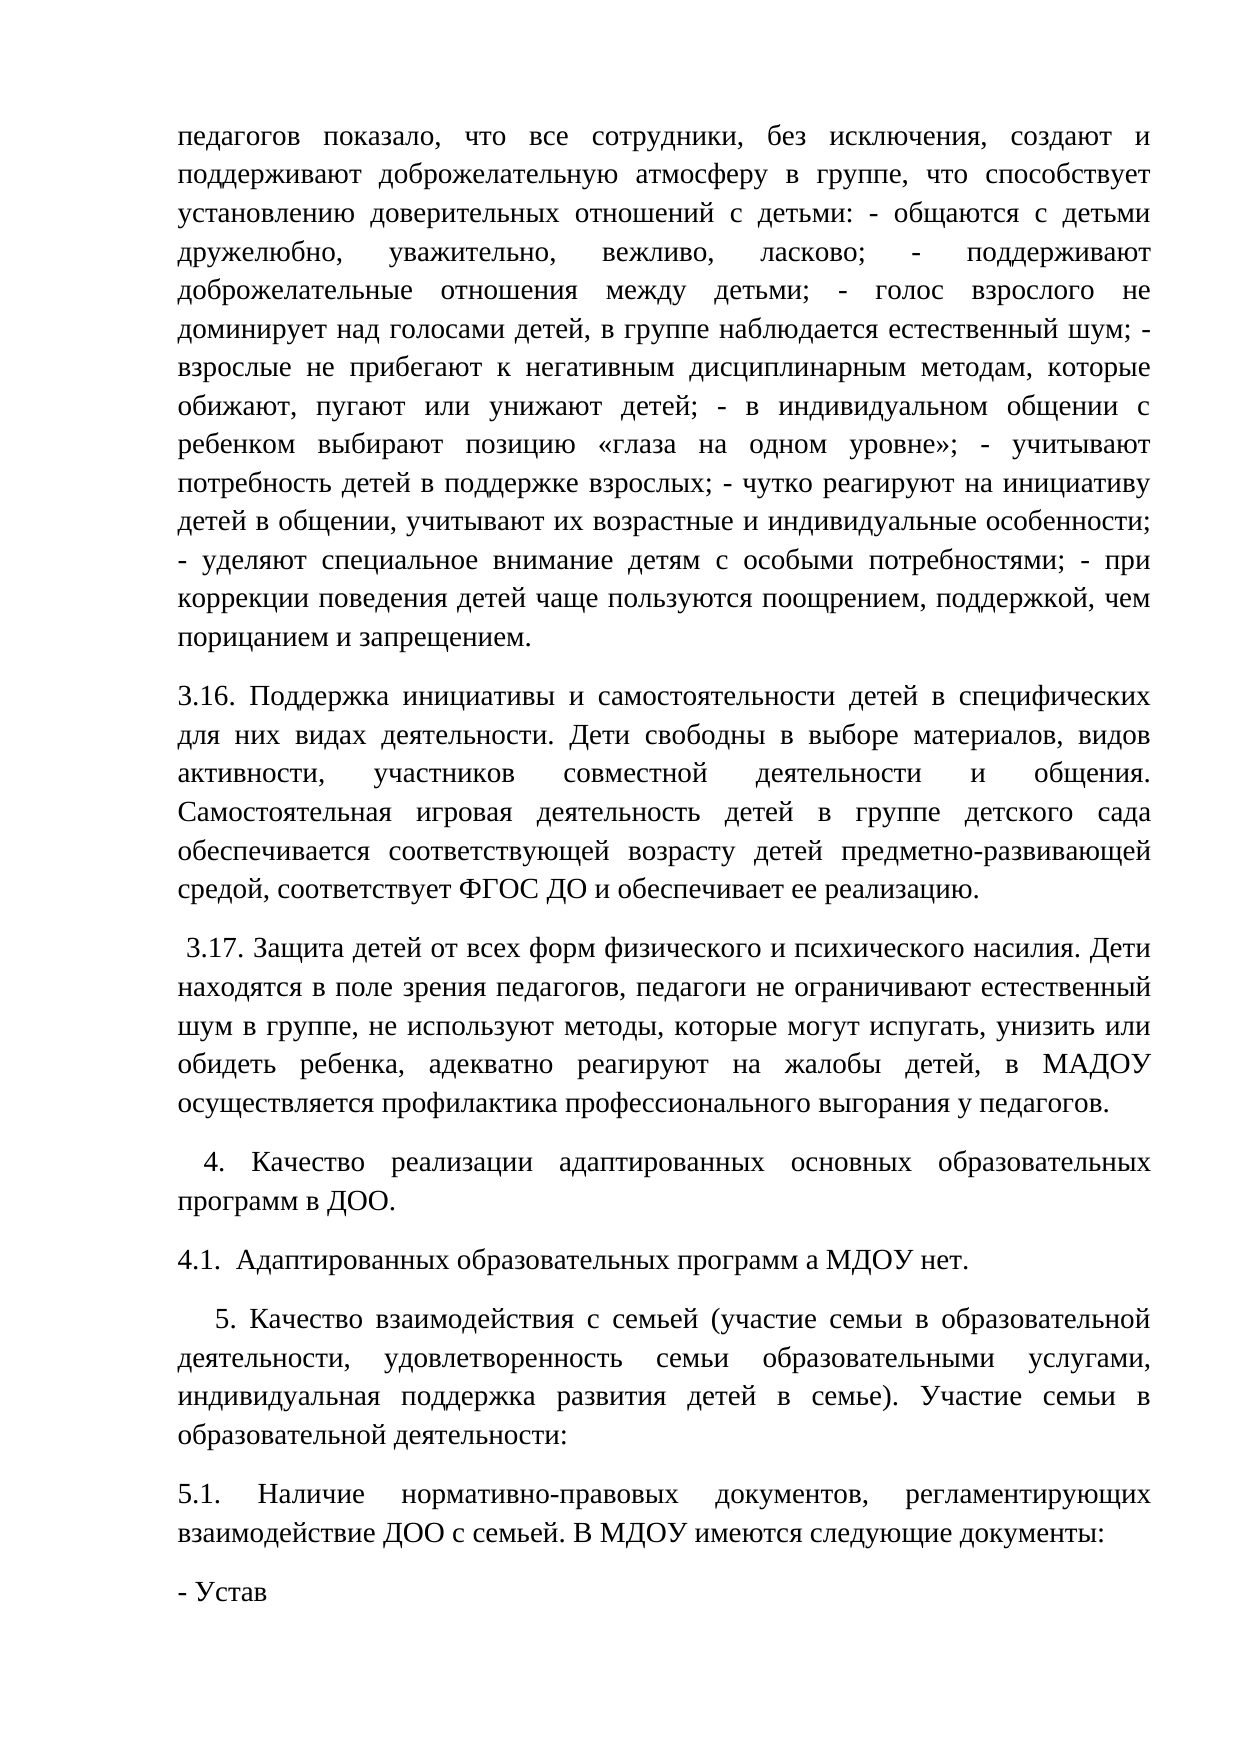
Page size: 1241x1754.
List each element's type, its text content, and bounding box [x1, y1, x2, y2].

text 5. Качество взаимодействия с семьей (участие семьи в образовательной деятельности, удовлетворенность семьи образовательными услугами, индивидуальная поддержка развития детей в семье). Участие семьи в образовательной деятельности: [177, 1301, 1152, 1451]
text 4. Качество реализации адаптированных основных образовательных программ в ДОО. [177, 1144, 1152, 1216]
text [177, 118, 1152, 653]
text 5.1. Наличие нормативно-правовых документов, регламентирующих взаимодействие ДОО с семьей. В МДОУ имеются следующие документы: [177, 1476, 1152, 1548]
text 3.17. Защита детей от всех форм физического и психического насилия. Дети находятся в поле зрения педагогов, педагоги не ограничивают естественный шум в группе, не используют методы, которые могут испугать, унизить или обидеть ребенка, адекватно реагируют на жалобы детей, в МАДОУ осуществляется профилактика профессионального выгорания у педагогов. [177, 931, 1152, 1118]
text 3.16. Поддержка инициативы и самостоятельности детей в специфических для них видах деятельности. Дети свободны в выборе материалов, видов активности, участников совместной деятельности и общения. Самостоятельная игровая деятельность детей в группе детского сада обеспечивается соответствующей возрасту детей предметно-развивающей средой, соответствует ФГОС ДО и обеспечивает ее реализацию. [177, 678, 1152, 905]
text 4.1. Адаптированных образовательных программ а МДОУ нет. [177, 1242, 1152, 1276]
text - Устав [177, 1574, 1152, 1608]
